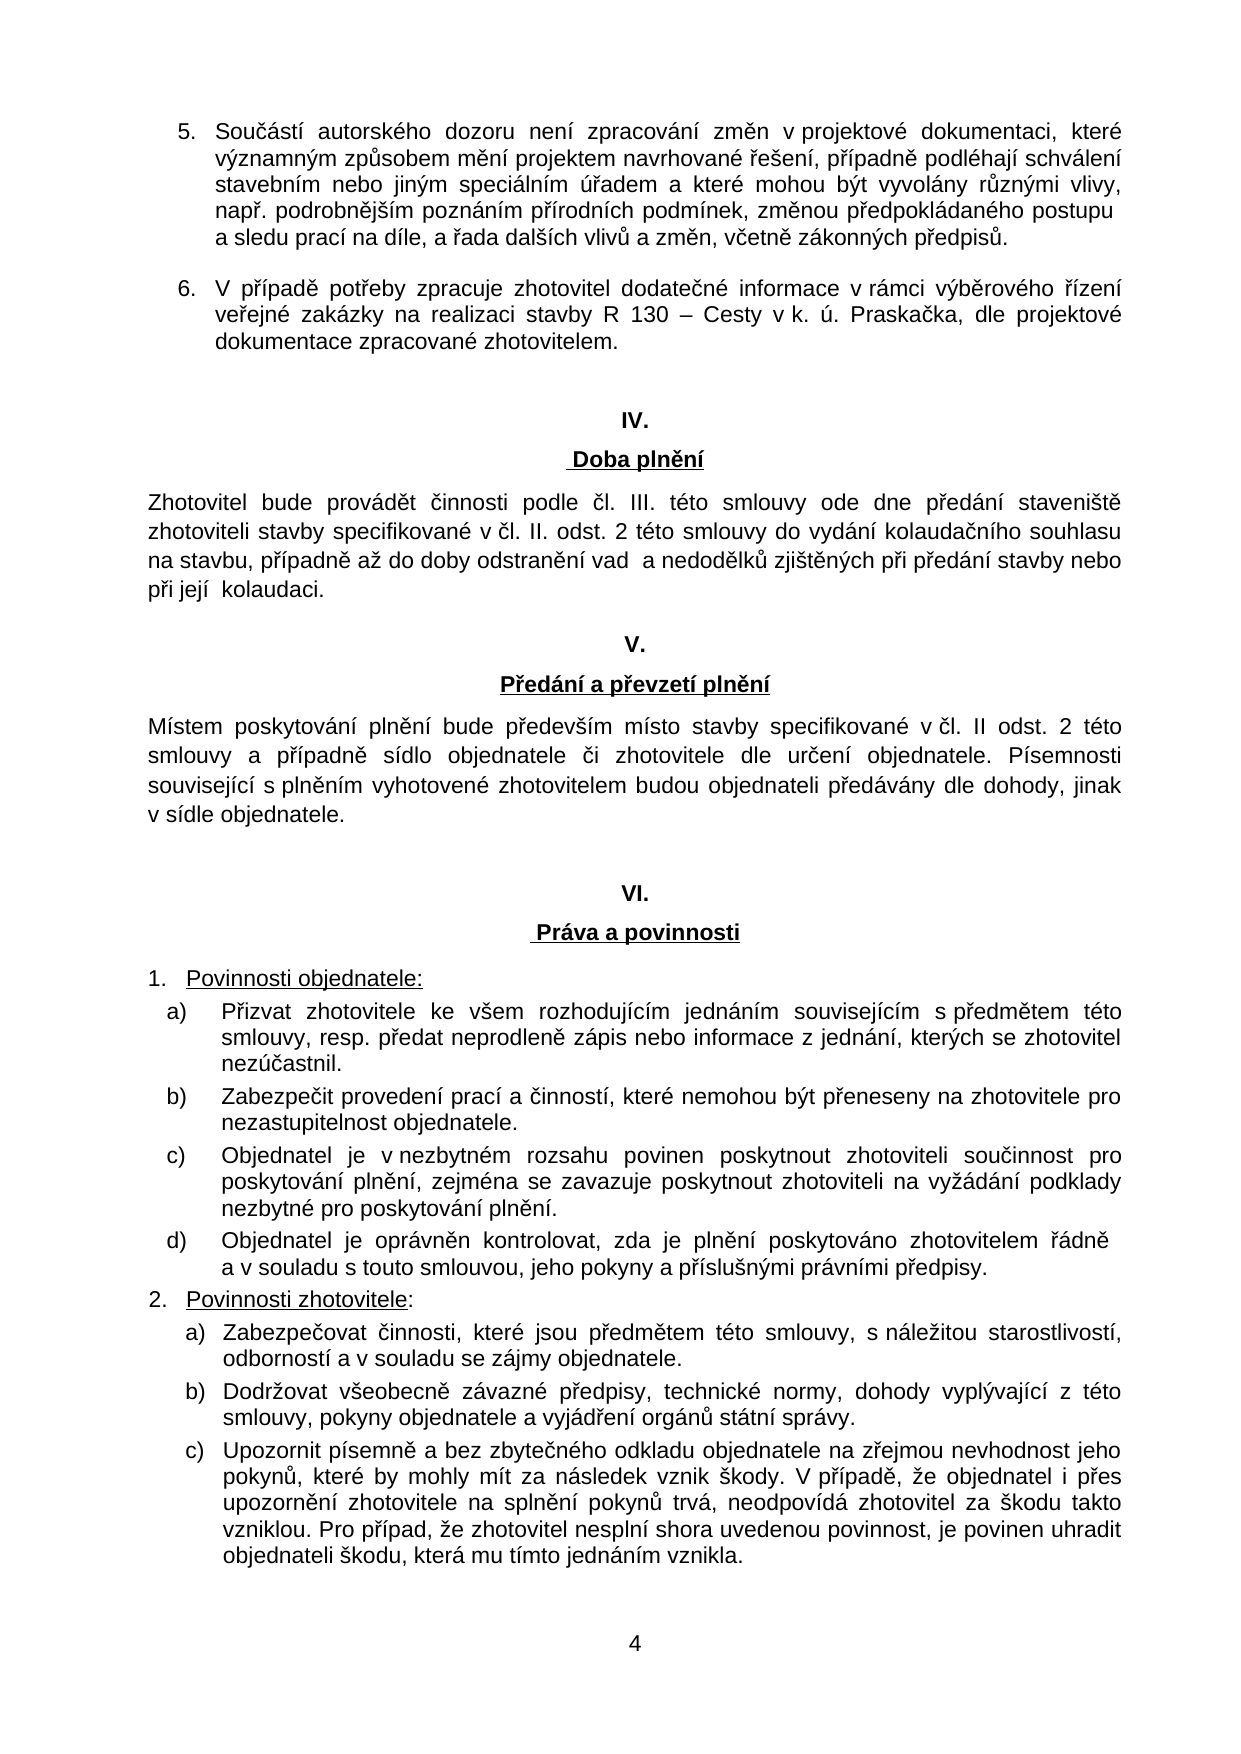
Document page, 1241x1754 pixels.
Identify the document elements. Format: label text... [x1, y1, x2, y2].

list Povinnosti objednatele: [148, 965, 1122, 991]
list Upozornit písemně a bez zbytečného odkladu objednatele na zřejmou nevhodnost jeho pokynů, které by mohly mít za následek vznik škody. V případě, že objednatel i přes upozornění zhotovitele na splnění pokynů trvá, neodpovídá zhotovitel za škodu takto vzniklou. Pro případ, že zhotovitel nesplní shora uvedenou povinnost, je povinen uhradit objednateli škodu, která mu tímto jednáním vznikla. [185, 1437, 1122, 1568]
list Objednatel je oprávněn kontrolovat, zda je plnění poskytováno zhotovitelem řádně a v souladu s touto smlouvou, jeho pokyny a příslušnými právními předpisy. [166, 1227, 1122, 1280]
subtitle Doba plnění [148, 446, 1122, 472]
list Zabezpečovat činnosti, které jsou předmětem této smlouvy, s náležitou starostlivostí, odborností a v souladu se zájmy objednatele. [185, 1319, 1122, 1371]
list Zabezpečit provedení prací a činností, které nemohou být přeneseny na zhotovitele pro nezastupitelnost objednatele. [166, 1083, 1122, 1136]
text Zhotovitel bude provádět činnosti podle čl. III. této smlouvy ode dne předání staveniště zhotoviteli stavby specifikované v čl. II. odst. 2 této smlouvy do vydání kolaudačního souhlasu na stavbu, případně až do doby odstranění vad a nedodělků zjištěných při předání stavby nebo při její kolaudaci. [148, 486, 1122, 602]
list Povinnosti zhotovitele: [148, 1286, 1122, 1312]
subtitle V. [148, 631, 1122, 658]
subtitle VI. [148, 880, 1122, 906]
text Místem poskytování plnění bude především místo stavby specifikované v čl. II odst. 2 této smlouvy a případně sídlo objednatele či zhotovitele dle určení objednatele. Písemnosti související s plněním vyhotovené zhotovitelem budou objednateli předávány dle dohody, jinak v sídle objednatele. [148, 710, 1122, 827]
subtitle Předání a převzetí plnění [148, 671, 1122, 697]
list Součástí autorského dozoru není zpracování změn v projektové dokumentaci, které významným způsobem mění projektem navrhované řešení, případně podléhají schválení stavebním nebo jiným speciálním úřadem a které mohou být vyvolány různými vlivy, např. podrobnějším poznáním přírodních podmínek, změnou předpokládaného postupu a sledu prací na díle, a řada dalších vlivů a změn, včetně zákonných předpisů. [177, 118, 1122, 250]
list V případě potřeby zpracuje zhotovitel dodatečné informace v rámci výběrového řízení veřejné zakázky na realizaci stavby R 130 – Cesty v k. ú. Praskačka, dle projektové dokumentace zpracované zhotovitelem. [177, 275, 1122, 354]
subtitle IV. [148, 407, 1122, 433]
list Přizvat zhotovitele ke všem rozhodujícím jednáním souvisejícím s předmětem této smlouvy, resp. předat neprodleně zápis nebo informace z jednání, kterých se zhotovitel nezúčastnil. [166, 998, 1122, 1077]
subtitle Práva a povinnosti [148, 919, 1122, 946]
list Dodržovat všeobecně závazné předpisy, technické normy, dohody vyplývající z této smlouvy, pokyny objednatele a vyjádření orgánů státní správy. [185, 1378, 1122, 1430]
list Objednatel je v nezbytném rozsahu povinen poskytnout zhotoviteli součinnost pro poskytování plnění, zejména se zavazuje poskytnout zhotoviteli na vyžádání podklady nezbytné pro poskytování plnění. [166, 1142, 1122, 1221]
